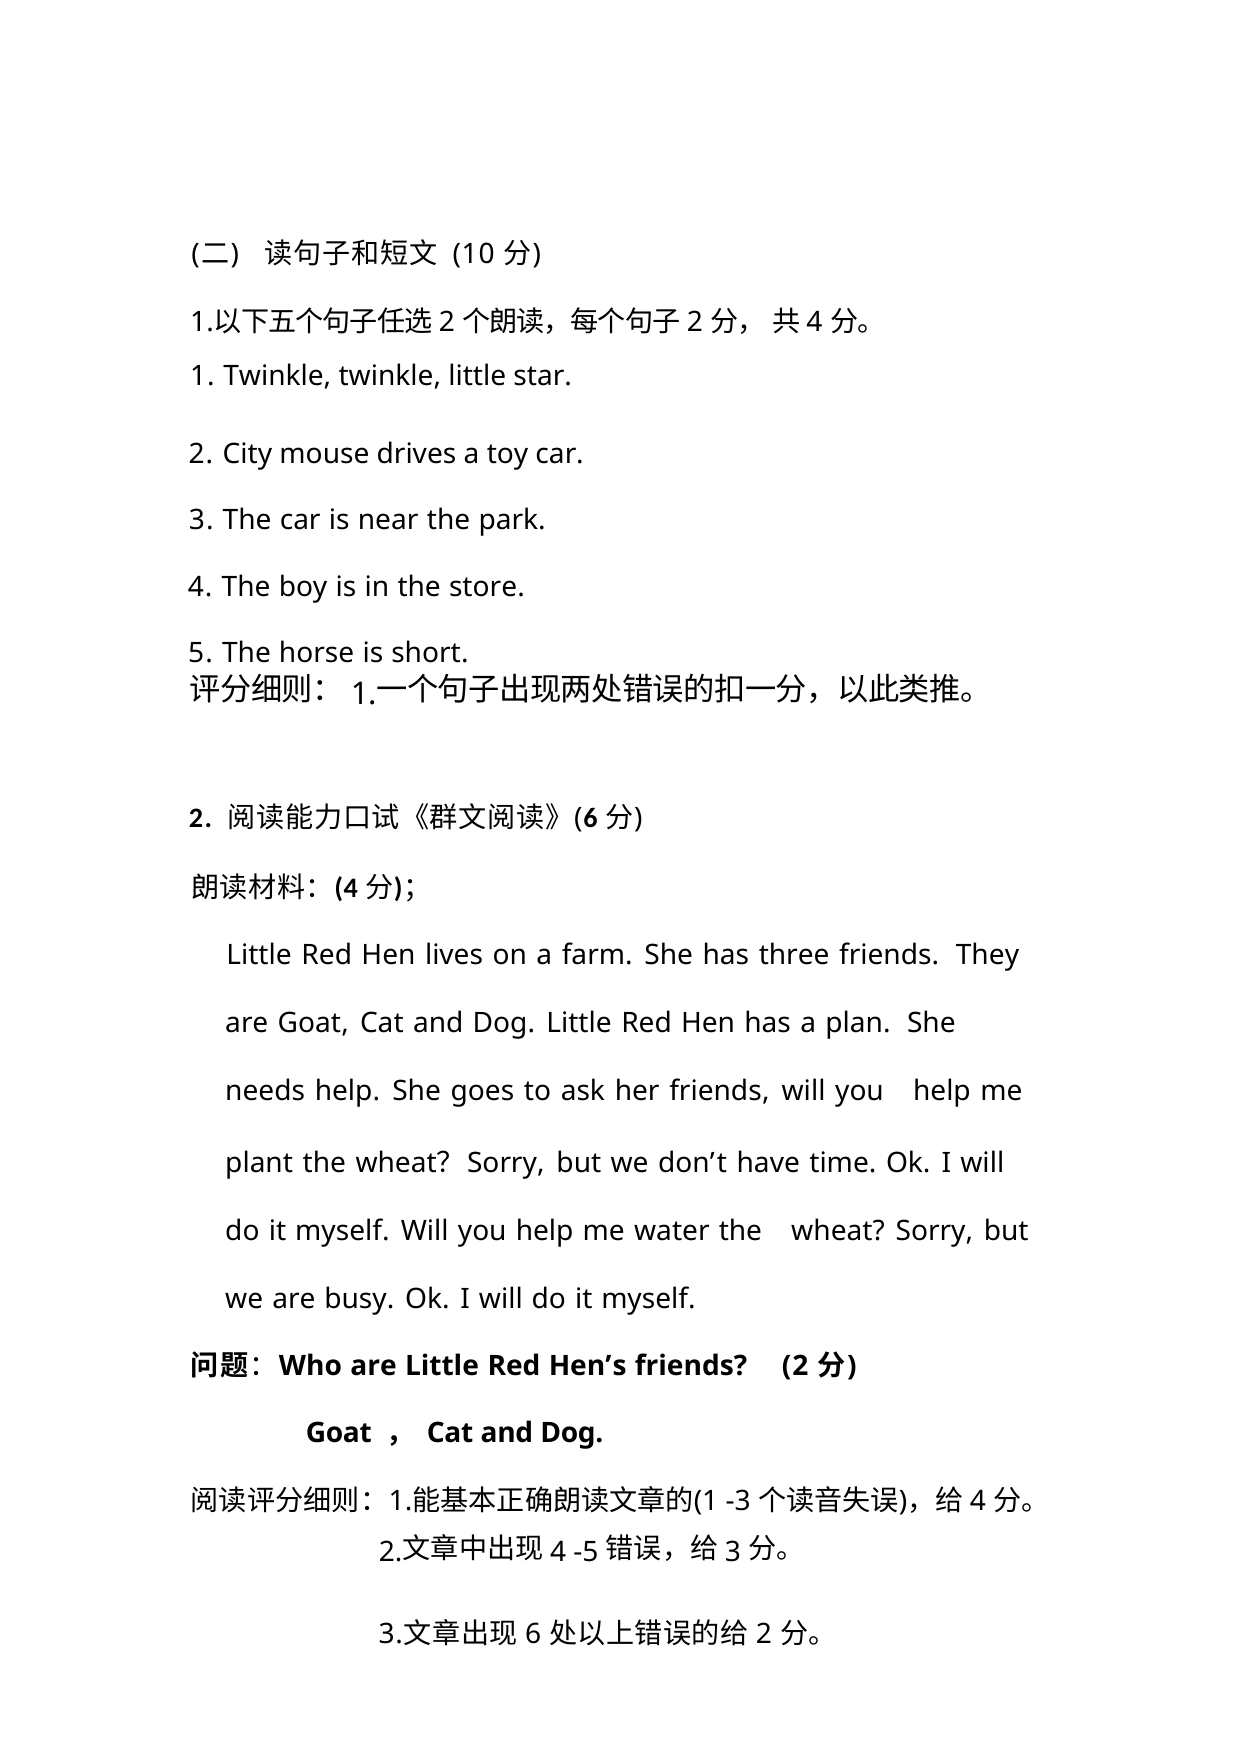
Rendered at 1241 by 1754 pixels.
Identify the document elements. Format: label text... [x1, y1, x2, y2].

text 3.文章出现 6 处以上错误的给 2 分。 [378, 1613, 1054, 1652]
text 2.文章中出现 4 -5 错误，给 3 分。 [378, 1548, 1054, 1613]
text 2. City mouse drives a toy car. [188, 435, 1054, 470]
text 问题：Who are Little Red Hen’s friends? (2 分) [191, 1346, 1054, 1383]
text Little Red Hen lives on a farm. She has three friends. They are Goat, Cat and Dog. Little Red Hen has a plan. She needs help. She goes to ask her friends, will you help me plant the wheat？Sorry, but we don’t have time. Ok. I will do it myself. Will you help me water the wheat? Sorry, but we are busy. Ok. I will do it myself. [225, 934, 1041, 1316]
text 1.以下五个句子任选 2 个朗读，每个句子 2 分， 共 4 分。 [190, 301, 1054, 338]
text 评分细则： 1.一个句子出现两处错误的扣一分，以此类推。 [189, 698, 1054, 797]
text 1. Twinkle, twinkle, little star. [190, 370, 1054, 435]
text 5. The horse is short. [188, 634, 1054, 672]
text 4. The boy is in the store. [188, 568, 1054, 603]
text 3. The car is near the park. [188, 501, 1054, 537]
text Goat ， Cat and Dog. [306, 1413, 1054, 1450]
text 阅读评分细则：1.能基本正确朗读文章的(1 -3 个读音失误)，给 4 分。 [191, 1481, 1054, 1518]
text 2. 阅读能力口试《群文阅读》(6 分) [189, 797, 1054, 835]
text 朗读材料：(4 分)； [191, 866, 1054, 905]
text (二) 读句子和短文 (10 分) [191, 233, 1054, 271]
